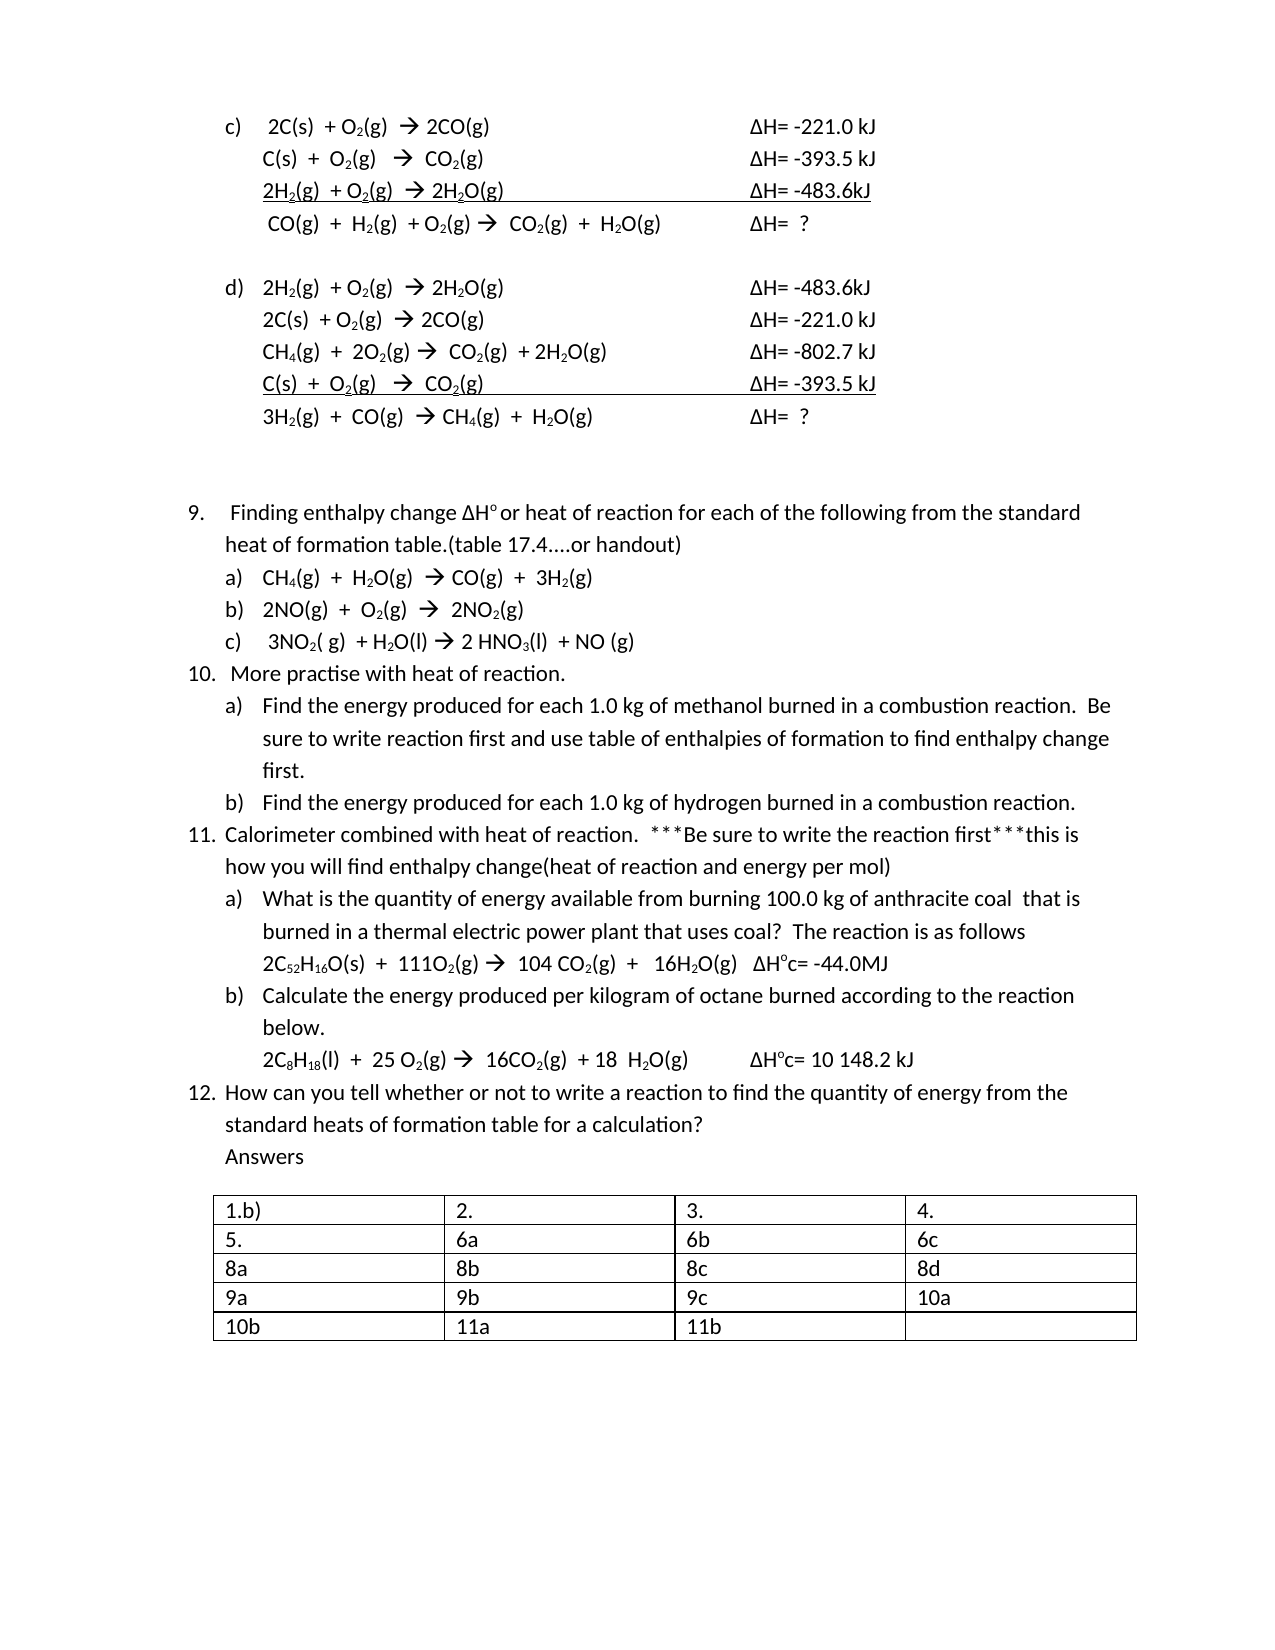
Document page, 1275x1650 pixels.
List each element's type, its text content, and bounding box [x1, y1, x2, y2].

list How can you tell whether or not to write a reaction to find the quantity of energy from the standard heats of formation table for a calculation? [187, 1078, 1125, 1138]
list 2NO(g) + O2(g) 2NO2(g) [225, 595, 1125, 623]
list Answers [225, 1142, 1125, 1170]
table_cell 6a [445, 1225, 674, 1253]
table_cell 10b [214, 1313, 444, 1340]
list What is the quantity of energy available from burning 100.0 kg of anthracite coal that is burned in a thermal electric power plant that uses coal? The reaction is as follows [225, 884, 1125, 945]
table_header 4. [906, 1196, 1136, 1224]
list CH4(g) + 2O2(g) CO2(g) + 2H2O(g) ∆H= -802.7 kJ [262, 337, 1125, 365]
list C(s) + O2(g) CO2(g) ∆H= -393.5 kJ [262, 369, 1125, 398]
list C(s) + O2(g) CO2(g) ∆H= -393.5 kJ [262, 144, 1125, 172]
list CH4(g) + H2O(g) CO(g) + 3H2(g) [225, 563, 1125, 591]
table_header 1.b) [214, 1196, 444, 1224]
list 3H2(g) + CO(g) CH4(g) + H2O(g) ∆H= ? [262, 402, 1125, 430]
table_cell 9b [445, 1283, 674, 1311]
list Calorimeter combined with heat of reaction. ***Be sure to write the reaction first***this is how you will find enthalpy change(heat of reaction and energy per mol) [187, 820, 1125, 880]
list 2H2(g) + O2(g) 2H2O(g) ∆H= -483.6kJ [225, 273, 1125, 301]
table_cell 11a [445, 1313, 674, 1340]
list Find the energy produced for each 1.0 kg of methanol burned in a combustion reaction. Be sure to write reaction first and use table of enthalpies of formation to find enthalpy change first. [225, 691, 1125, 784]
table_cell 8a [214, 1254, 444, 1282]
table_cell 8d [906, 1254, 1136, 1282]
list 2C(s) + O2(g) 2CO(g) ∆H= -221.0 kJ [225, 112, 1125, 140]
list 2C52H16O(s) + 111O2(g) 104 CO2(g) + 16H2O(g) ∆Hoc= -44.0MJ [262, 949, 1125, 977]
table_cell 9a [214, 1283, 444, 1311]
table_cell 11b [676, 1313, 905, 1340]
table_cell 8c [676, 1254, 905, 1282]
list 2C8H18(l) + 25 O2(g) 16CO2(g) + 18 H2O(g) ∆Hoc= 10 148.2 kJ [262, 1046, 1125, 1073]
table_cell [906, 1313, 1136, 1340]
list CO(g) + H2(g) + O2(g) CO2(g) + H2O(g) ∆H= ? [262, 209, 1125, 237]
table_cell 6c [906, 1225, 1136, 1253]
list Finding enthalpy change ∆Ho or heat of reaction for each of the following from the standard heat of formation table.(table 17.4....or handout) [187, 498, 1125, 558]
table_cell 6b [676, 1225, 905, 1253]
list 2H2(g) + O2(g) 2H2O(g) ∆H= -483.6kJ [262, 176, 1125, 204]
table_header 3. [676, 1196, 905, 1224]
table_header 2. [445, 1196, 674, 1224]
list More practise with heat of reaction. [187, 659, 1125, 687]
list Calculate the energy produced per kilogram of octane burned according to the reaction below. [225, 981, 1125, 1041]
list 2C(s) + O2(g) 2CO(g) ∆H= -221.0 kJ [262, 305, 1125, 333]
list 3NO2( g) + H2O(l) 2 HNO3(l) + NO (g) [225, 627, 1125, 655]
table_cell 9c [676, 1283, 905, 1311]
table_cell 8b [445, 1254, 674, 1282]
table_cell 5. [214, 1225, 444, 1253]
table_cell 10a [906, 1283, 1136, 1311]
list Find the energy produced for each 1.0 kg of hydrogen burned in a combustion reaction. [225, 788, 1125, 816]
